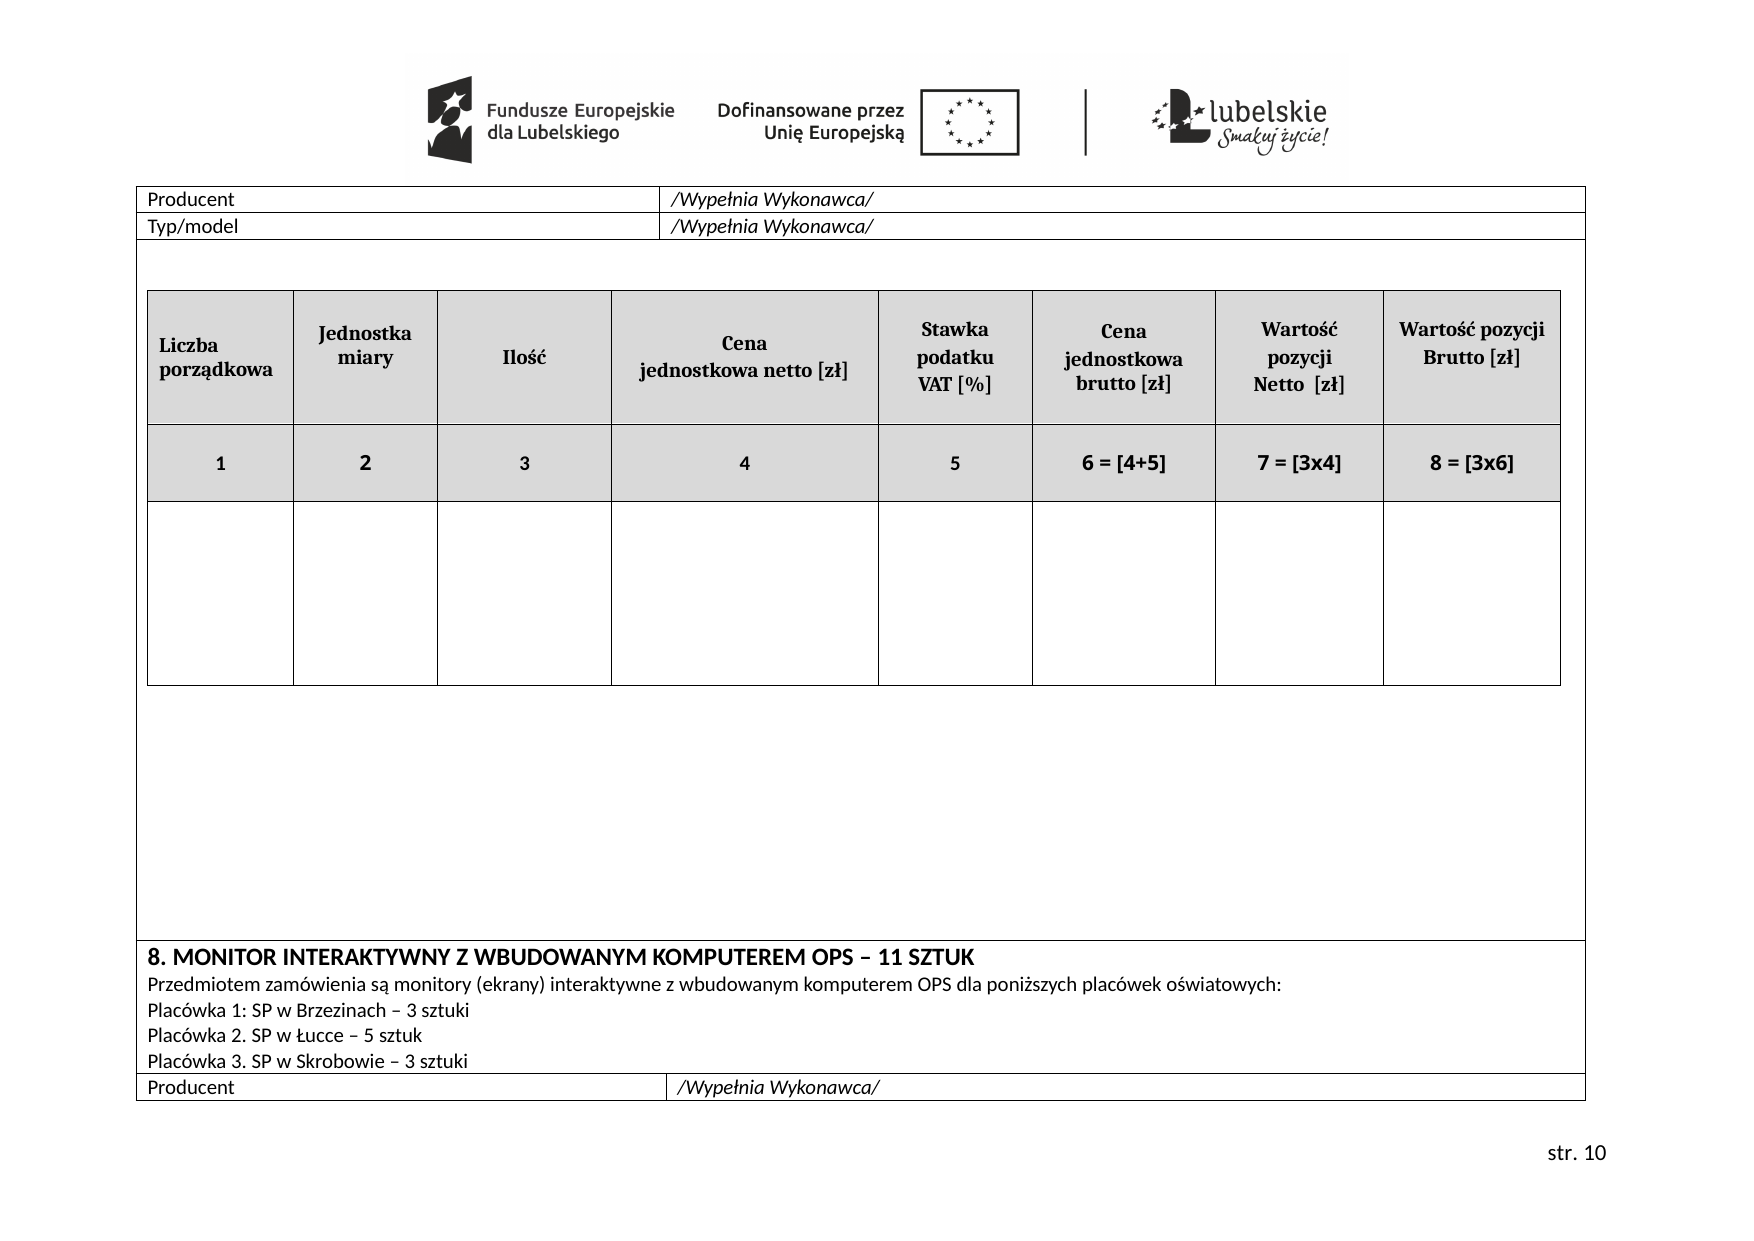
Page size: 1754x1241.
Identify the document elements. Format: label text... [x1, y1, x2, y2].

table_cell /Wypełnia Wykonawca/ [660, 213, 1585, 238]
table_cell /Wypełnia Wykonawca/ [667, 1074, 1585, 1100]
table_cell [137, 240, 1585, 940]
picture [404, 53, 1350, 186]
table_cell Producent [137, 1074, 666, 1100]
table_cell Typ/model [137, 213, 659, 238]
table_cell /Wypełnia Wykonawca/ [660, 187, 1585, 212]
table_cell 8. MONITOR INTERAKTYWNY Z WBUDOWANYM KOMPUTEREM OPS – 11 SZTUK Przedmiotem zamówienia są monitory (ekrany) interaktywne z wbudowanym komputerem OPS dla poniższych placówek oświatowych: Placówka 1: SP w Brzezinach – 3 sztuki Placówka 2. SP w Łucce – 5 sztuk Placówka 3. SP w Skrobowie – 3 sztuki [137, 941, 1585, 1073]
table_cell Producent [137, 187, 659, 212]
